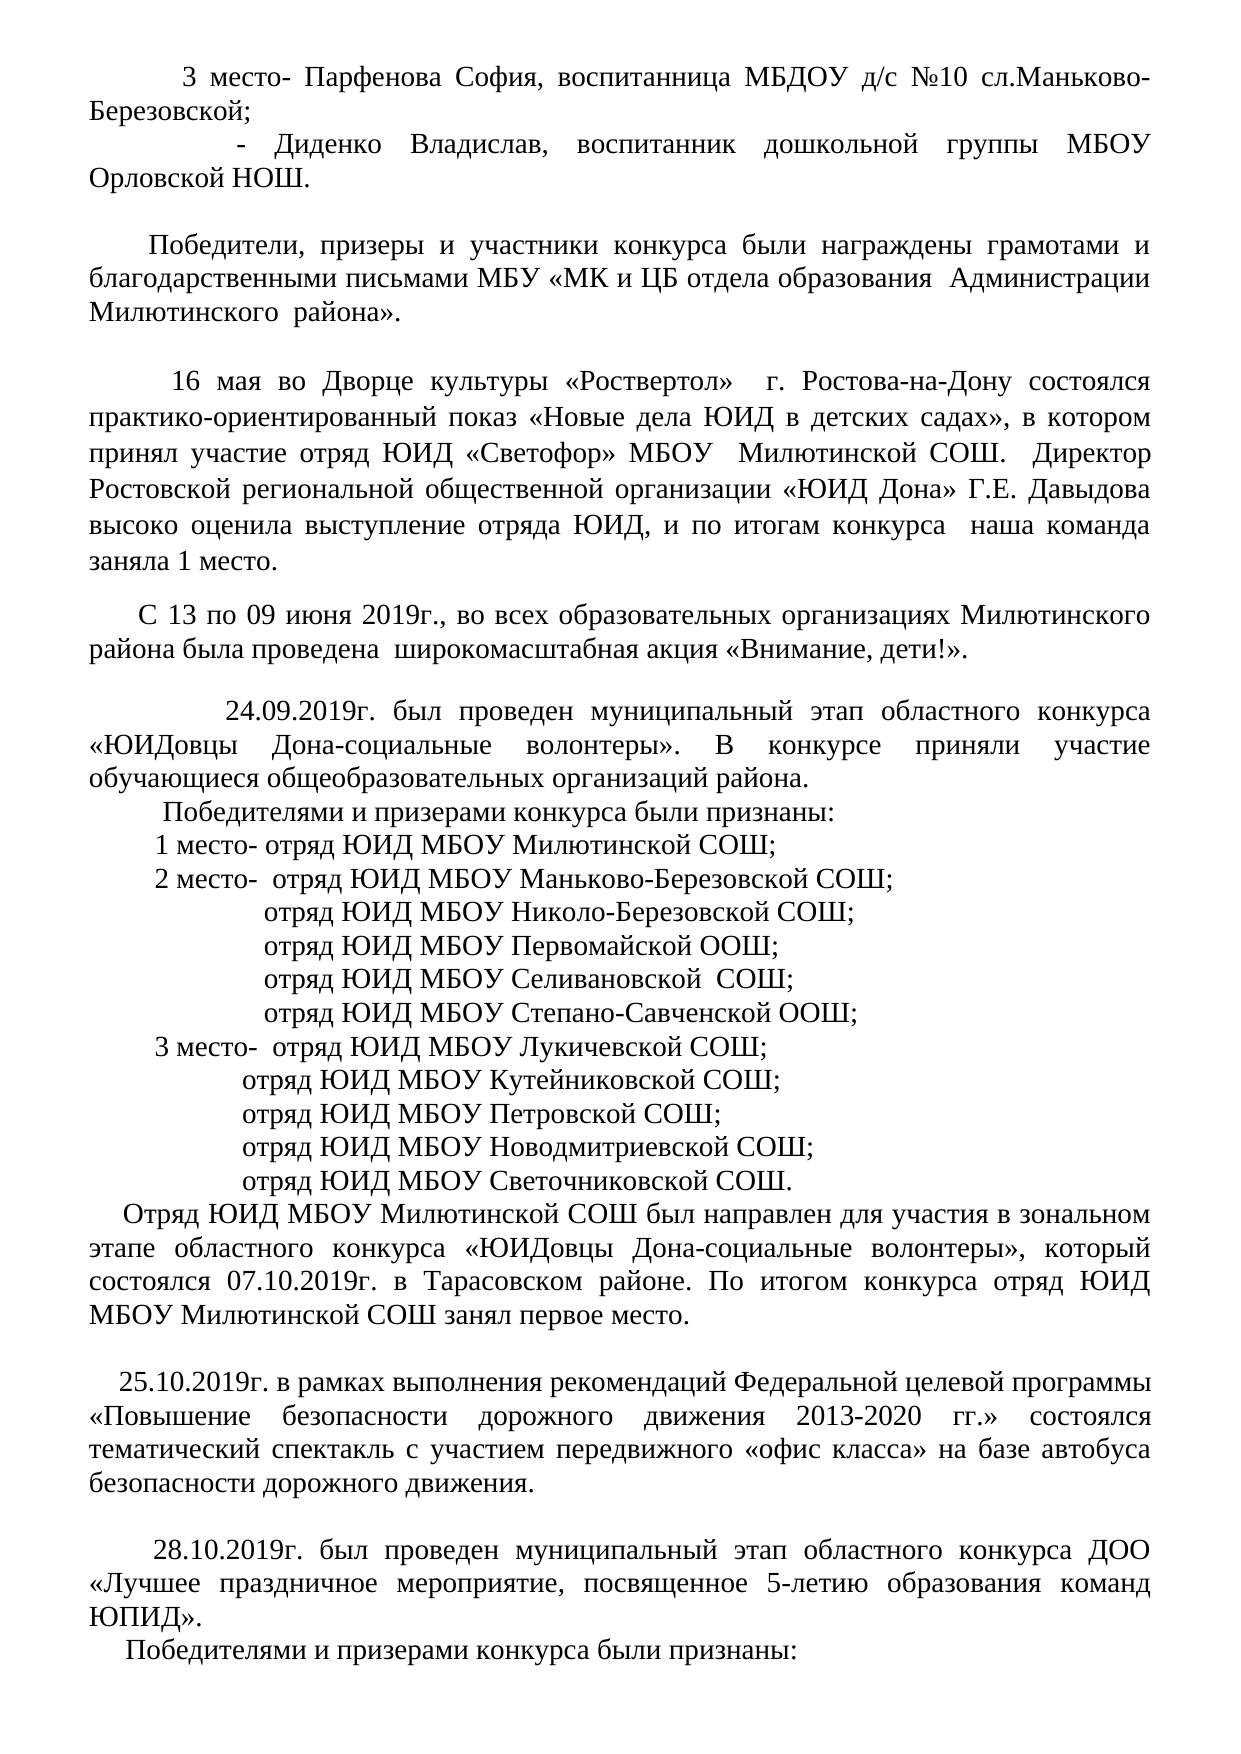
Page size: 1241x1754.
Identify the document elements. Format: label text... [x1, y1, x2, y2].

text 2 место- отряд ЮИД МБОУ Маньково-Березовской СОШ; [89, 861, 1152, 894]
text отряд ЮИД МБОУ Петровской СОШ; [89, 1096, 1152, 1129]
text 3 место- Парфенова София, воспитанница МБДОУ д/с №10 сл.Маньково-Березовской; [89, 59, 1152, 126]
text отряд ЮИД МБОУ Николо-Березовской СОШ; [89, 894, 1152, 928]
text отряд ЮИД МБОУ Новодмитриевской СОШ; [89, 1129, 1152, 1163]
text С 13 по 09 июня 2019г., во всех образовательных организациях Милютинского района была проведена широкомасштабная акция «Внимание, дети!». [89, 597, 1152, 664]
text 25.10.2019г. в рамках выполнения рекомендаций Федеральной целевой программы «Повышение безопасности дорожного движения 2013-2020 гг.» состоялся тематический спектакль с участием передвижного «офис класса» на базе автобуса безопасности дорожного движения. [89, 1364, 1152, 1498]
text Отряд ЮИД МБОУ Милютинской СОШ был направлен для участия в зональном этапе областного конкурса «ЮИДовцы Дона-социальные волонтеры», который состоялся 07.10.2019г. в Тарасовском районе. По итогом конкурса отряд ЮИД МБОУ Милютинской СОШ занял первое место. [89, 1196, 1152, 1331]
text 1 место- отряд ЮИД МБОУ Милютинской СОШ; [89, 827, 1152, 861]
text отряд ЮИД МБОУ Селивановской СОШ; [89, 962, 1152, 995]
text 24.09.2019г. был проведен муниципальный этап областного конкурса «ЮИДовцы Дона-социальные волонтеры». В конкурсе приняли участие обучающиеся общеобразовательных организаций района. [89, 693, 1152, 794]
text Победителями и призерами конкурса были признаны: [89, 1632, 1152, 1666]
text Победителями и призерами конкурса были признаны: [89, 794, 1152, 827]
text Победители, призеры и участники конкурса были награждены грамотами и благодарственными письмами МБУ «МК и ЦБ отдела образования Администрации Милютинского района». [89, 227, 1152, 327]
text 3 место- отряд ЮИД МБОУ Лукичевской СОШ; [89, 1029, 1152, 1062]
text - Диденко Владислав, воспитанник дошкольной группы МБОУ Орловской НОШ. [89, 126, 1152, 193]
text отряд ЮИД МБОУ Степано-Савченской ООШ; [89, 995, 1152, 1029]
text отряд ЮИД МБОУ Светочниковской СОШ. [89, 1163, 1152, 1196]
text отряд ЮИД МБОУ Первомайской ООШ; [89, 928, 1152, 962]
text 28.10.2019г. был проведен муниципальный этап областного конкурса ДОО «Лучшее праздничное мероприятие, посвященное 5-летию образования команд ЮПИД». [89, 1532, 1152, 1632]
text 16 мая во Дворце культуры «Роствертол» г. Ростова-на-Дону состоялся практико-ориентированный показ «Новые дела ЮИД в детских садах», в котором принял участие отряд ЮИД «Светофор» МБОУ Милютинской СОШ. Директор Ростовской региональной общественной организации «ЮИД Дона» Г.Е. Давыдова высоко оценила выступление отряда ЮИД, и по итогам конкурса наша команда заняла 1 место. [89, 361, 1152, 577]
text отряд ЮИД МБОУ Кутейниковской СОШ; [89, 1062, 1152, 1096]
